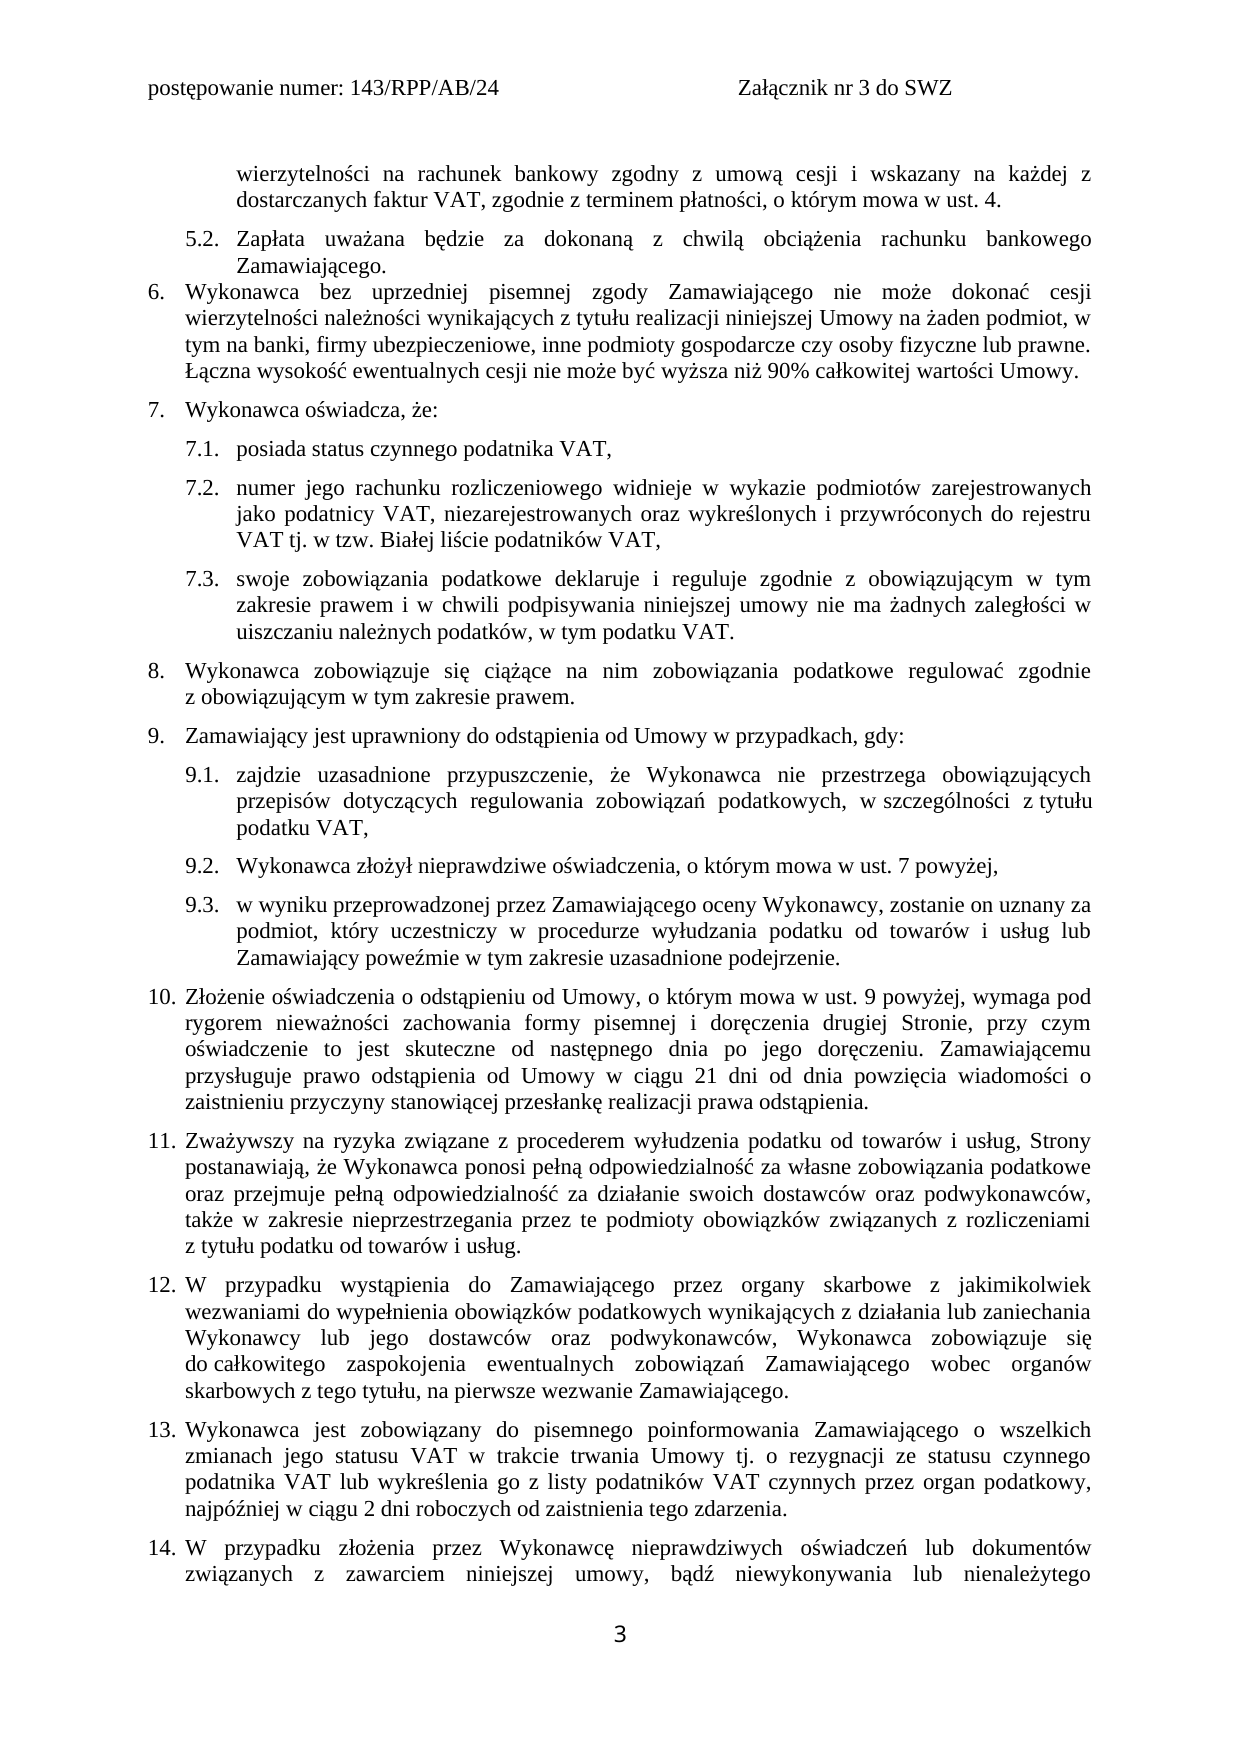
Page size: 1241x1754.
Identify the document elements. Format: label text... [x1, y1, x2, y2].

list W przypadku wystąpienia do Zamawiającego przez organy skarbowe z jakimikolwiek wezwaniami do wypełnienia obowiązków podatkowych wynikających z działania lub zaniechania Wykonawcy lub jego dostawców oraz podwykonawców, Wykonawca zobowiązuje się do całkowitego zaspokojenia ewentualnych zobowiązań Zamawiającego wobec organów skarbowych z tego tytułu, na pierwsze wezwanie Zamawiającego. [148, 1271, 1093, 1403]
list zajdzie uzasadnione przypuszczenie, że Wykonawca nie przestrzega obowiązujących przepisów dotyczących regulowania zobowiązań podatkowych, w szczególności z tytułu podatku VAT, [185, 761, 1093, 840]
list Zapłata uważana będzie za dokonaną z chwilą obciążenia rachunku bankowego Zamawiającego. [185, 225, 1093, 278]
list w wyniku przeprowadzonej przez Zamawiającego oceny Wykonawcy, zostanie on uznany za podmiot, który uczestniczy w procedurze wyłudzania podatku od towarów i usług lub Zamawiający poweźmie w tym zakresie uzasadnione podejrzenie. [185, 891, 1093, 970]
list Zamawiający jest uprawniony do odstąpienia od Umowy w przypadkach, gdy: [148, 722, 1093, 748]
list Złożenie oświadczenia o odstąpieniu od Umowy, o którym mowa w ust. 9 powyżej, wymaga pod rygorem nieważności zachowania formy pisemnej i doręczenia drugiej Stronie, przy czym oświadczenie to jest skuteczne od następnego dnia po jego doręczeniu. Zamawiającemu przysługuje prawo odstąpienia od Umowy w ciągu 21 dni od dnia powzięcia wiadomości o zaistnieniu przyczyny stanowiącej przesłankę realizacji prawa odstąpienia. [148, 983, 1093, 1114]
list posiada status czynnego podatnika VAT, [185, 435, 1093, 461]
list Wykonawca oświadcza, że: [148, 396, 1093, 422]
list Wykonawca zobowiązuje się ciążące na nim zobowiązania podatkowe regulować zgodnie z obowiązującym w tym zakresie prawem. [148, 657, 1093, 709]
list Wykonawca jest zobowiązany do pisemnego poinformowania Zamawiającego o wszelkich zmianach jego statusu VAT w trakcie trwania Umowy tj. o rezygnacji ze statusu czynnego podatnika VAT lub wykreślenia go z listy podatników VAT czynnych przez organ podatkowy, najpóźniej w ciągu 2 dni roboczych od zaistnienia tego zdarzenia. [148, 1416, 1093, 1521]
list Wykonawca złożył nieprawdziwe oświadczenia, o którym mowa w ust. 7 powyżej, [185, 852, 1093, 879]
list swoje zobowiązania podatkowe deklaruje i reguluje zgodnie z obowiązującym w tym zakresie prawem i w chwili podpisywania niniejszej umowy nie ma żadnych zaległości w uiszczaniu należnych podatków, w tym podatku VAT. [185, 565, 1093, 644]
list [185, 160, 1093, 213]
list Zważywszy na ryzyka związane z procederem wyłudzenia podatku od towarów i usług, Strony postanawiają, że Wykonawca ponosi pełną odpowiedzialność za własne zobowiązania podatkowe oraz przejmuje pełną odpowiedzialność za działanie swoich dostawców oraz podwykonawców, także w zakresie nieprzestrzegania przez te podmioty obowiązków związanych z rozliczeniami z tytułu podatku od towarów i usług. [148, 1127, 1093, 1259]
list Wykonawca bez uprzedniej pisemnej zgody Zamawiającego nie może dokonać cesji wierzytelności należności wynikających z tytułu realizacji niniejszej Umowy na żaden podmiot, w tym na banki, firmy ubezpieczeniowe, inne podmioty gospodarcze czy osoby fizyczne lub prawne. Łączna wysokość ewentualnych cesji nie może być wyższa niż 90% całkowitej wartości Umowy. [148, 278, 1093, 383]
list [148, 1533, 1093, 1586]
list numer jego rachunku rozliczeniowego widnieje w wykazie podmiotów zarejestrowanych jako podatnicy VAT, niezarejestrowanych oraz wykreślonych i przywróconych do rejestru VAT tj. w tzw. Białej liście podatników VAT, [185, 474, 1093, 553]
